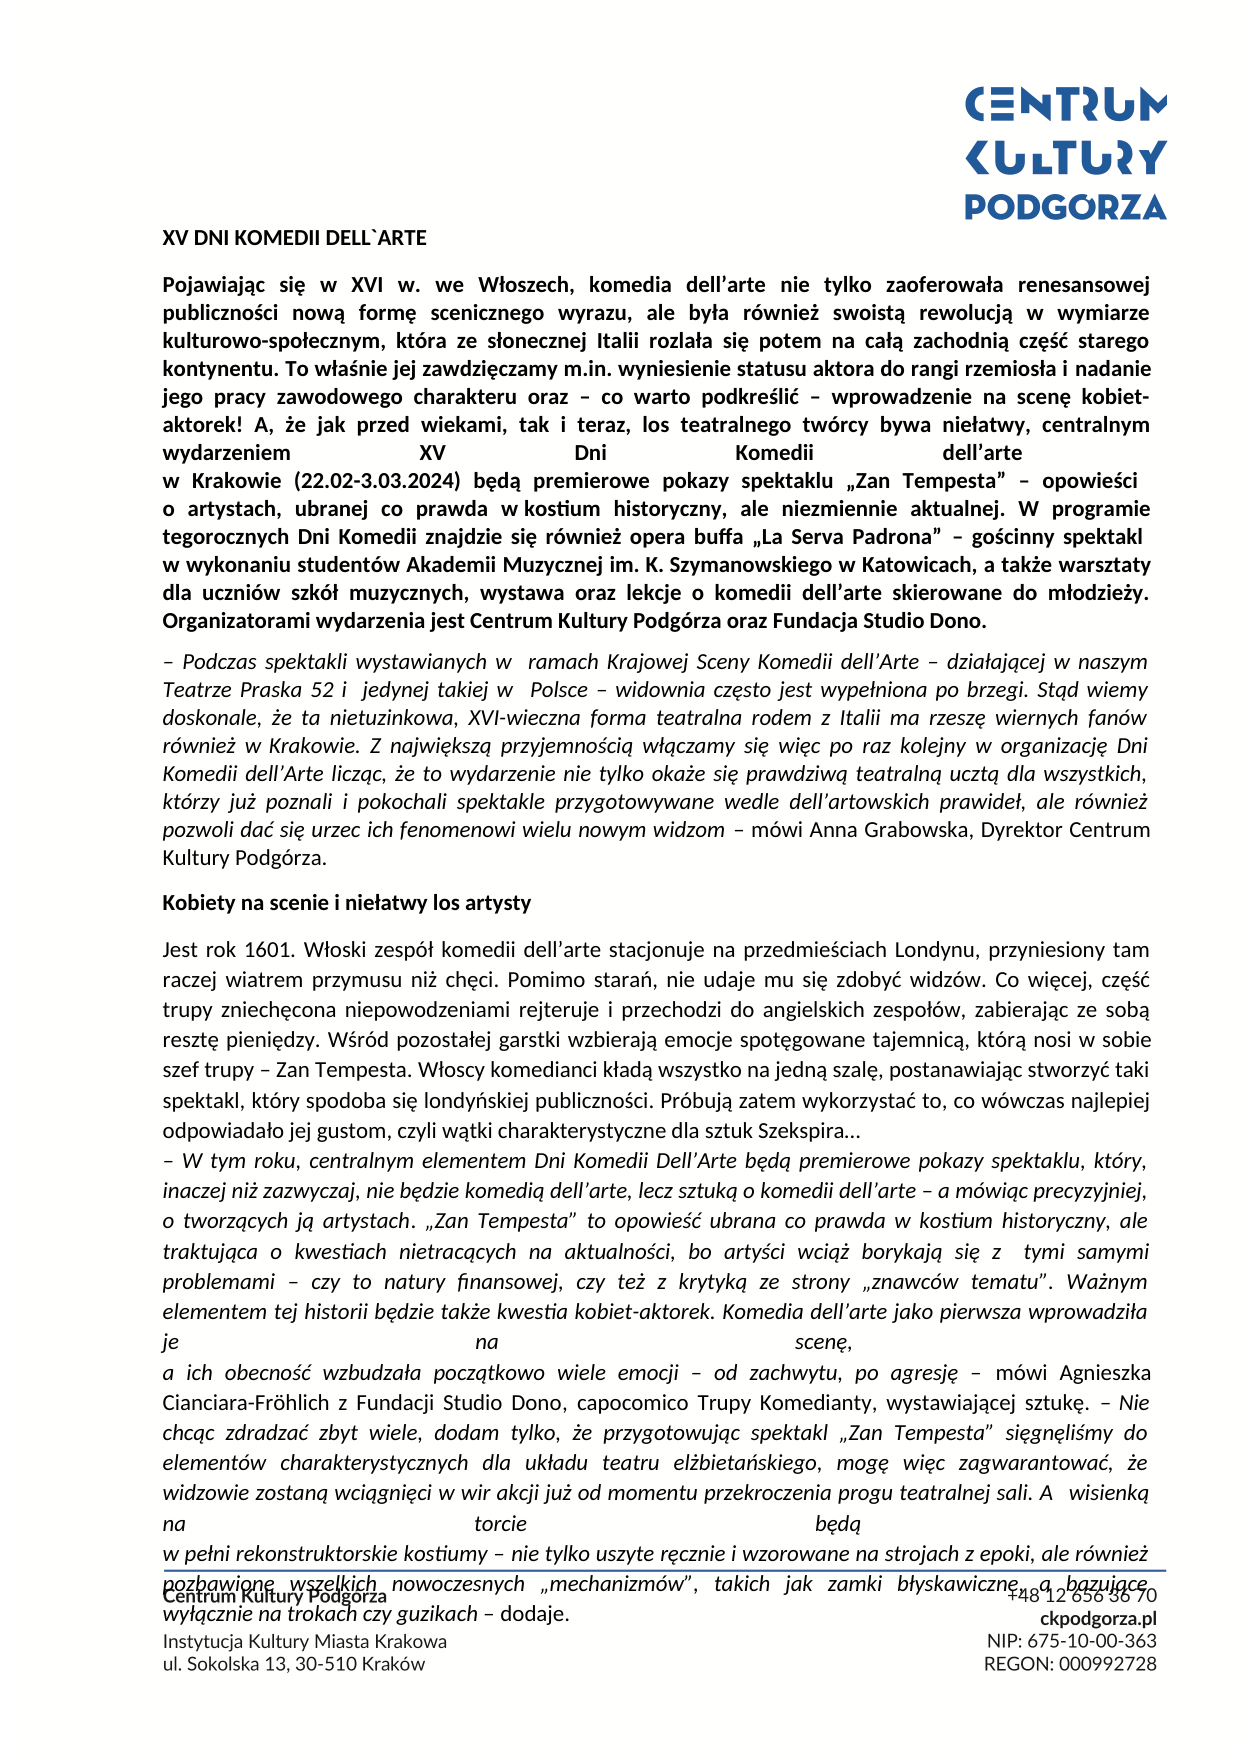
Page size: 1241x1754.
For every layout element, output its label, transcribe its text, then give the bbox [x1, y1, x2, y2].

text – Podczas spektakli wystawianych w ramach Krajowej Sceny Komedii dell’Arte – działającej w naszym Teatrze Praska 52 i jedynej takiej w Polsce – widownia często jest wypełniona po brzegi. Stąd wiemy doskonale, że ta nietuzinkowa, XVI-wieczna forma teatralna rodem z Italii ma rzeszę wiernych fanów również w Krakowie. Z największą przyjemnością włączamy się więc po raz kolejny w organizację Dni Komedii dell’Arte licząc, że to wydarzenie nie tylko okaże się prawdziwą teatralną ucztą dla wszystkich, którzy już poznali i pokochali spektakle przygotowywane wedle dell’artowskich prawideł, ale również pozwoli dać się urzec ich fenomenowi wielu nowym widzom – mówi Anna Grabowska, Dyrektor Centrum Kultury Podgórza. [162, 647, 1152, 871]
text – W tym roku, centralnym elementem Dni Komedii Dell’Arte będą premierowe pokazy spektaklu, który, inaczej niż zazwyczaj, nie będzie komedią dell’arte, lecz sztuką o komedii dell’arte – a mówiąc precyzyjniej, o tworzących ją artystach. „Zan Tempesta” to opowieść ubrana co prawda w kostium historyczny, ale traktująca o kwestiach nietracących na aktualności, bo artyści wciąż borykają się z tymi samymi problemami – czy to natury finansowej, czy też z krytyką ze strony „znawców tematu”. Ważnym elementem tej historii będzie także kwestia kobiet-aktorek. Komedia dell’arte jako pierwsza wprowadziła je na scenę, a ich obecność wzbudzała początkowo wiele emocji – od zachwytu, po agresję – mówi Agnieszka Cianciara-Fröhlich z Fundacji Studio Dono, capocomico Trupy Komedianty, wystawiającej sztukę. – Nie chcąc zdradzać zbyt wiele, dodam tylko, że przygotowując spektakl „Zan Tempesta” sięgnęliśmy do elementów charakterystycznych dla układu teatru elżbietańskiego, mogę więc zagwarantować, że widzowie zostaną wciągnięci w wir akcji już od momentu przekroczenia progu teatralnej sali. A wisienką na torcie będą w pełni rekonstruktorskie kostiumy – nie tylko uszyte ręcznie i wzorowane na strojach z epoki, ale również pozbawione wszelkich nowoczesnych „mechanizmów”, takich jak zamki błyskawiczne, a bazujące wyłącznie na trokach czy guzikach – dodaje. [162, 1146, 1152, 1627]
text XV DNI KOMEDII DELL`ARTE [162, 223, 1152, 251]
text Pojawiając się w XVI w. we Włoszech, komedia dell’arte nie tylko zaoferowała renesansowej publiczności nową formę scenicznego wyrazu, ale była również swoistą rewolucją w wymiarze kulturowo-społecznym, która ze słonecznej Italii rozlała się potem na całą zachodnią część starego kontynentu. To właśnie jej zawdzięczamy m.in. wyniesienie statusu aktora do rangi rzemiosła i nadanie jego pracy zawodowego charakteru oraz – co warto podkreślić – wprowadzenie na scenę kobiet-aktorek! A, że jak przed wiekami, tak i teraz, los teatralnego twórcy bywa niełatwy, centralnym wydarzeniem XV Dni Komedii dell’arte w Krakowie (22.02-3.03.2024) będą premierowe pokazy spektaklu „Zan Tempesta” – opowieści o artystach, ubranej co prawda w kostium historyczny, ale niezmiennie aktualnej. W programie tegorocznych Dni Komedii znajdzie się również opera buffa „La Serva Padrona” – gościnny spektakl w wykonaniu studentów Akademii Muzycznej im. K. Szymanowskiego w Katowicach, a także warsztaty dla uczniów szkół muzycznych, wystawa oraz lekcje o komedii dell’arte skierowane do młodzieży. Organizatorami wydarzenia jest Centrum Kultury Podgórza oraz Fundacja Studio Dono. [162, 270, 1152, 634]
text Jest rok 1601. Włoski zespół komedii dell’arte stacjonuje na przedmieściach Londynu, przyniesiony tam raczej wiatrem przymusu niż chęci. Pomimo starań, nie udaje mu się zdobyć widzów. Co więcej, część trupy zniechęcona niepowodzeniami rejteruje i przechodzi do angielskich zespołów, zabierając ze sobą resztę pieniędzy. Wśród pozostałej garstki wzbierają emocje spotęgowane tajemnicą, którą nosi w sobie szef trupy – Zan Tempesta. Włoscy komedianci kładą wszystko na jedną szalę, postanawiając stworzyć taki spektakl, który spodoba się londyńskiej publiczności. Próbują zatem wykorzystać to, co wówczas najlepiej odpowiadało jej gustom, czyli wątki charakterystyczne dla sztuk Szekspira… [162, 935, 1152, 1144]
text Kobiety na scenie i niełatwy los artysty [162, 888, 1152, 916]
